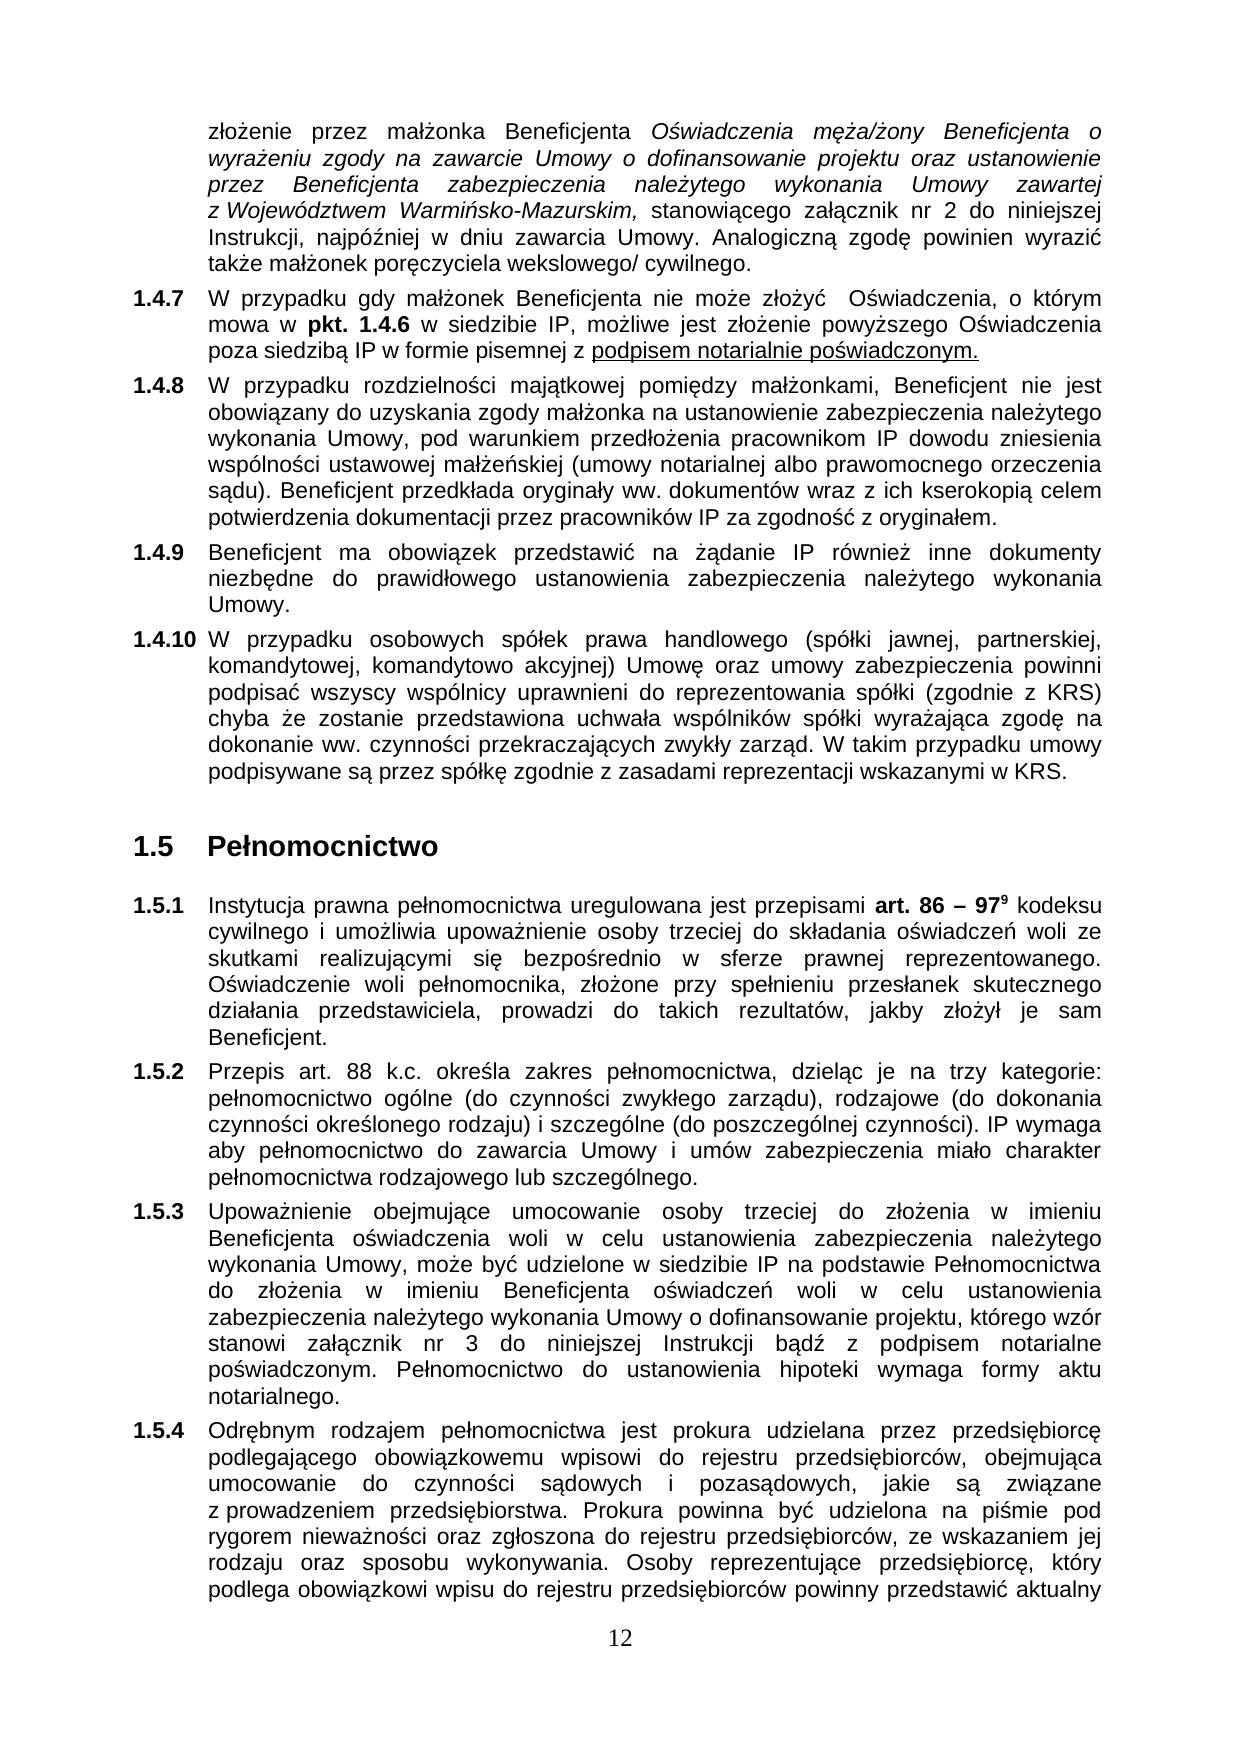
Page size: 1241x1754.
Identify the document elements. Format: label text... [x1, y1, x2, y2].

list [133, 1417, 1102, 1602]
list W przypadku osobowych spółek prawa handlowego (spółki jawnej, partnerskiej, komandytowej, komandytowo akcyjnej) Umowę oraz umowy zabezpieczenia powinni podpisać wszyscy wspólnicy uprawnieni do reprezentowania spółki (zgodnie z KRS) chyba że zostanie przedstawiona uchwała wspólników spółki wyrażająca zgodę na dokonanie ww. czynności przekraczających zwykły zarząd. W takim przypadku umowy podpisywane są przez spółkę zgodnie z zasadami reprezentacji wskazanymi w KRS. [133, 626, 1102, 784]
list Beneficjent ma obowiązek przedstawić na żądanie IP również inne dokumenty niezbędne do prawidłowego ustanowienia zabezpieczenia należytego wykonania Umowy. [133, 538, 1102, 618]
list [133, 118, 1102, 276]
list W przypadku gdy małżonek Beneficjenta nie może złożyć Oświadczenia, o którym mowa w pkt. 1.4.6 w siedzibie IP, możliwe jest złożenie powyższego Oświadczenia poza siedzibą IP w formie pisemnej z podpisem notarialnie poświadczonym. [133, 285, 1102, 364]
list Upoważnienie obejmujące umocowanie osoby trzeciej do złożenia w imieniu Beneficjenta oświadczenia woli w celu ustanowienia zabezpieczenia należytego wykonania Umowy, może być udzielone w siedzibie IP na podstawie Pełnomocnictwa do złożenia w imieniu Beneficjenta oświadczeń woli w celu ustanowienia zabezpieczenia należytego wykonania Umowy o dofinansowanie projektu, którego wzór stanowi załącznik nr 3 do niniejszej Instrukcji bądź z podpisem notarialne poświadczonym. Pełnomocnictwo do ustanowienia hipoteki wymaga formy aktu notarialnego. [133, 1198, 1102, 1409]
list Przepis art. 88 k.c. określa zakres pełnomocnictwa, dzieląc je na trzy kategorie: pełnomocnictwo ogólne (do czynności zwykłego zarządu), rodzajowe (do dokonania czynności określonego rodzaju) i szczególne (do poszczególnej czynności). IP wymaga aby pełnomocnictwo do zawarcia Umowy i umów zabezpieczenia miało charakter pełnomocnictwa rodzajowego lub szczególnego. [133, 1058, 1102, 1190]
list W przypadku rozdzielności majątkowej pomiędzy małżonkami, Beneficjent nie jest obowiązany do uzyskania zgody małżonka na ustanowienie zabezpieczenia należytego wykonania Umowy, pod warunkiem przedłożenia pracownikom IP dowodu zniesienia wspólności ustawowej małżeńskiej (umowy notarialnej albo prawomocnego orzeczenia sądu). Beneficjent przedkłada oryginały ww. dokumentów wraz z ich kserokopią celem potwierdzenia dokumentacji przez pracowników IP za zgodność z oryginałem. [133, 372, 1102, 530]
list Instytucja prawna pełnomocnictwa uregulowana jest przepisami art. 86 – 979 kodeksu cywilnego i umożliwia upoważnienie osoby trzeciej do składania oświadczeń woli ze skutkami realizującymi się bezpośrednio w sferze prawnej reprezentowanego. Oświadczenie woli pełnomocnika, złożone przy spełnieniu przesłanek skutecznego działania przedstawiciela, prowadzi do takich rezultatów, jakby złożył je sam Beneficjent. [133, 892, 1102, 1050]
list Pełnomocnictwo [133, 829, 1102, 863]
